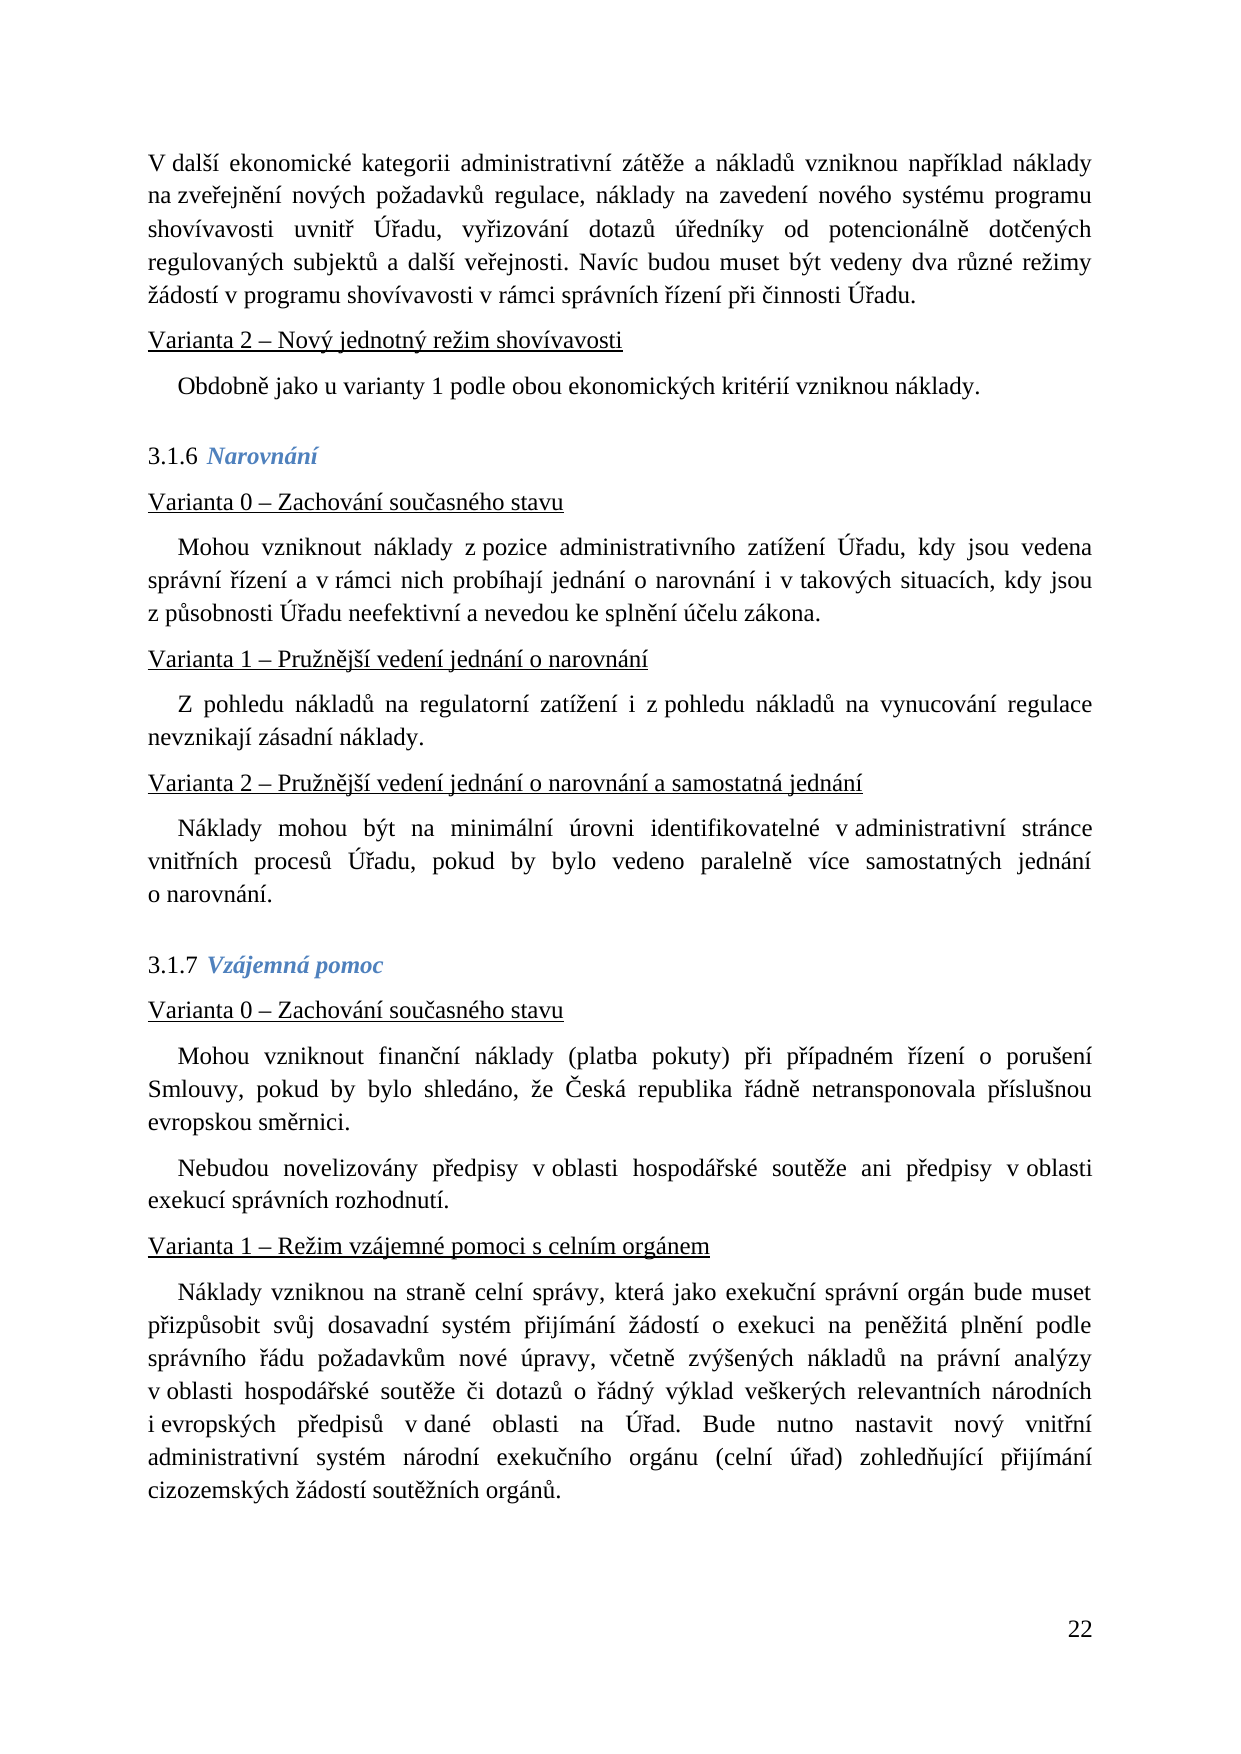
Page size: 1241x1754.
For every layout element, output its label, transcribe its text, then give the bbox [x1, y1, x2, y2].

text Varianta 2 – Pružnější vedení jednání o narovnání a samostatná jednání [148, 768, 1093, 797]
text Nebudou novelizovány předpisy v oblasti hospodářské soutěže ani předpisy v oblasti exekucí správních rozhodnutí. [148, 1153, 1093, 1214]
text Náklady mohou být na minimální úrovni identifikovatelné v administrativní stránce vnitřních procesů Úřadu, pokud by bylo vedeno paralelně více samostatných jednání o narovnání. [148, 813, 1093, 908]
text Varianta 1 – Pružnější vedení jednání o narovnání [148, 644, 1093, 673]
text Náklady vzniknou na straně celní správy, která jako exekuční správní orgán bude muset přizpůsobit svůj dosavadní systém přijímání žádostí o exekuci na peněžitá plnění podle správního řádu požadavkům nové úpravy, včetně zvýšených nákladů na právní analýzy v oblasti hospodářské soutěže či dotazů o řádný výklad veškerých relevantních národních i evropských předpisů v dané oblasti na Úřad. Bude nutno nastavit nový vnitřní administrativní systém národní exekučního orgánu (celní úřad) zohledňující přijímání cizozemských žádostí soutěžních orgánů. [148, 1277, 1093, 1503]
text Varianta 0 – Zachování současného stavu [148, 487, 1093, 516]
text Z pohledu nákladů na regulatorní zatížení i z pohledu nákladů na vynucování regulace nevznikají zásadní náklady. [148, 689, 1093, 751]
text Obdobně jako u varianty 1 podle obou ekonomických kritérií vzniknou náklady. [148, 371, 1093, 399]
text Narovnání [148, 441, 1093, 470]
text Varianta 0 – Zachování současného stavu [148, 996, 1093, 1024]
text Mohou vzniknout náklady z pozice administrativního zatížení Úřadu, kdy jsou vedena správní řízení a v rámci nich probíhají jednání o narovnání i v takových situacích, kdy jsou z působnosti Úřadu neefektivní a nevedou ke splnění účelu zákona. [148, 532, 1093, 627]
text Mohou vzniknout finanční náklady (platba pokuty) při případném řízení o porušení Smlouvy, pokud by bylo shledáno, že Česká republika řádně netransponovala příslušnou evropskou směrnici. [148, 1041, 1093, 1136]
text V další ekonomické kategorii administrativní zátěže a nákladů vzniknou například náklady na zveřejnění nových požadavků regulace, náklady na zavedení nového systému programu shovívavosti uvnitř Úřadu, vyřizování dotazů úředníky od potencionálně dotčených regulovaných subjektů a další veřejnosti. Navíc budou muset být vedeny dva různé režimy žádostí v programu shovívavosti v rámci správních řízení při činnosti Úřadu. [148, 148, 1093, 308]
text Varianta 1 – Režim vzájemné pomoci s celním orgánem [148, 1231, 1093, 1260]
text Vzájemná pomoc [148, 950, 1093, 979]
text Varianta 2 – Nový jednotný režim shovívavosti [148, 325, 1093, 354]
